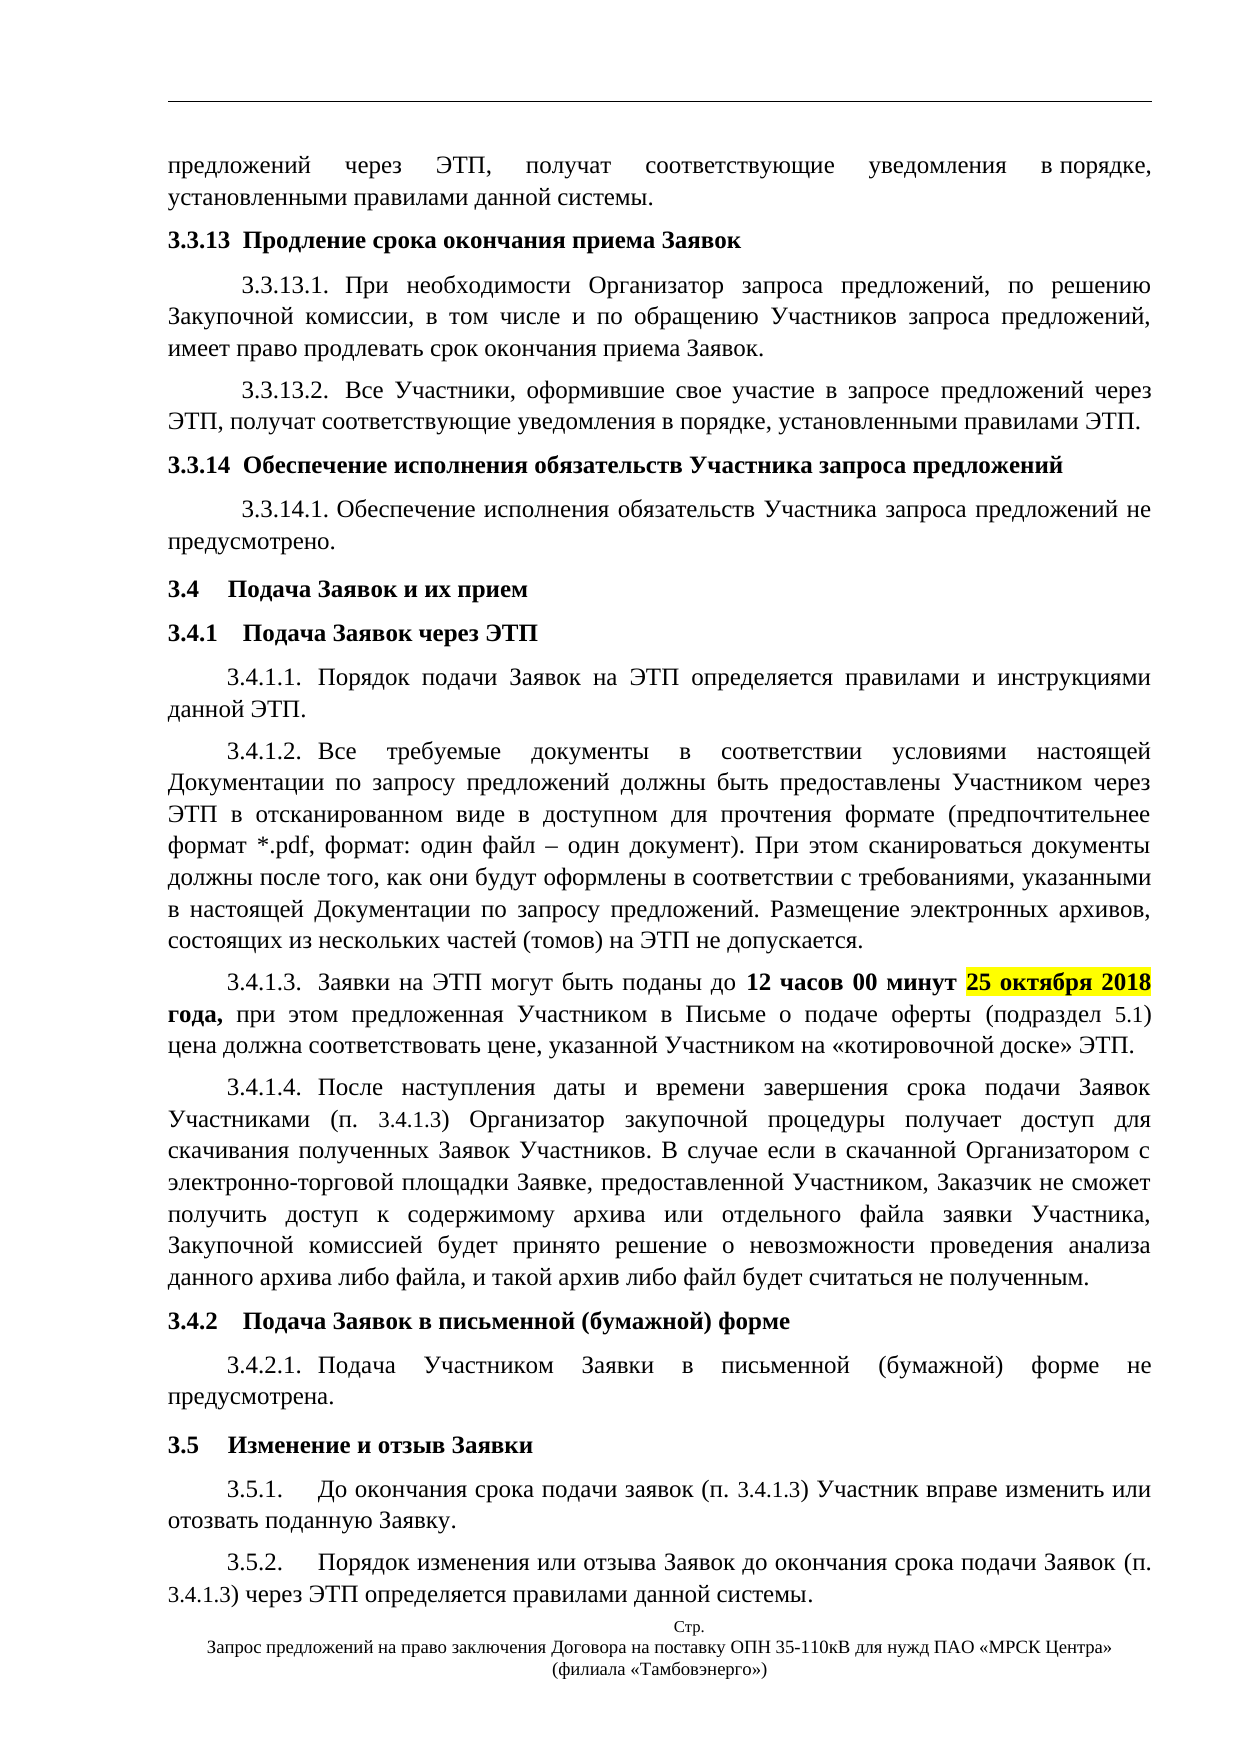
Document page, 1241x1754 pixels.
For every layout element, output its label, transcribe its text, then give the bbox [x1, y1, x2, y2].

list Все требуемые документы в соответствии условиями настоящей Документации по запросу предложений должны быть предоставлены Участником через ЭТП в отсканированном виде в доступном для прочтения формате (предпочтительнее формат *.pdf, формат: один файл – один документ). При этом сканироваться документы должны после того, как они будут оформлены в соответствии с требованиями, указанными в настоящей Документации по запросу предложений. Размещение электронных архивов, состоящих из нескольких частей (томов) на ЭТП не допускается. [168, 736, 1152, 954]
list Порядок изменения или отзыва Заявок до окончания срока подачи Заявок (п. 3.4.1.3) через ЭТП определяется правилами данной системы. [168, 1547, 1152, 1608]
list Порядок подачи Заявок на ЭТП определяется правилами и инструкциями данной ЭТП. [168, 662, 1152, 723]
list Все Участники, оформившие свое участие в запросе предложений через ЭТП, получат соответствующие уведомления в порядке, установленными правилами ЭТП. [168, 375, 1152, 435]
list Обеспечение исполнения обязательств Участника запроса предложений не предусмотрено. [168, 494, 1152, 555]
list Подача Участником Заявки в письменной (бумажной) форме не предусмотрена. [168, 1350, 1152, 1410]
subtitle Обеспечение исполнения обязательств Участника запроса предложений [168, 450, 1152, 479]
subtitle Изменение и отзыв Заявки [168, 1430, 1152, 1458]
list До окончания срока подачи заявок (п. 3.4.1.3) Участник вправе изменить или отозвать поданную Заявку. [168, 1474, 1152, 1534]
subtitle Подача Заявок в письменной (бумажной) форме [168, 1306, 1152, 1334]
subtitle Подача Заявок через ЭТП [168, 618, 1152, 647]
list Заявки на ЭТП могут быть поданы до 12 часов 00 минут 25 октября 2018 года, при этом предложенная Участником в Письме о подаче оферты (подраздел 5.1) цена должна соответствовать цене, указанной Участником на «котировочной доске» ЭТП. [168, 967, 1152, 1059]
list После наступления даты и времени завершения срока подачи Заявок Участниками (п. 3.4.1.3) Организатор закупочной процедуры получает доступ для скачивания полученных Заявок Участников. В случае если в скачанной Организатором с электронно-торговой площадки Заявке, предоставленной Участником, Заказчик не сможет получить доступ к содержимому архива или отдельного файла заявки Участника, Закупочной комиссией будет принято решение о невозможности проведения анализа данного архива либо файла, и такой архив либо файл будет считаться не полученным. [168, 1072, 1152, 1291]
subtitle Продление срока окончания приема Заявок [168, 226, 1152, 254]
subtitle Подача Заявок и их прием [168, 574, 1152, 603]
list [168, 150, 1152, 210]
list При необходимости Организатор запроса предложений, по решению Закупочной комиссии, в том числе и по обращению Участников запроса предложений, имеет право продлевать срок окончания приема Заявок. [168, 270, 1152, 362]
